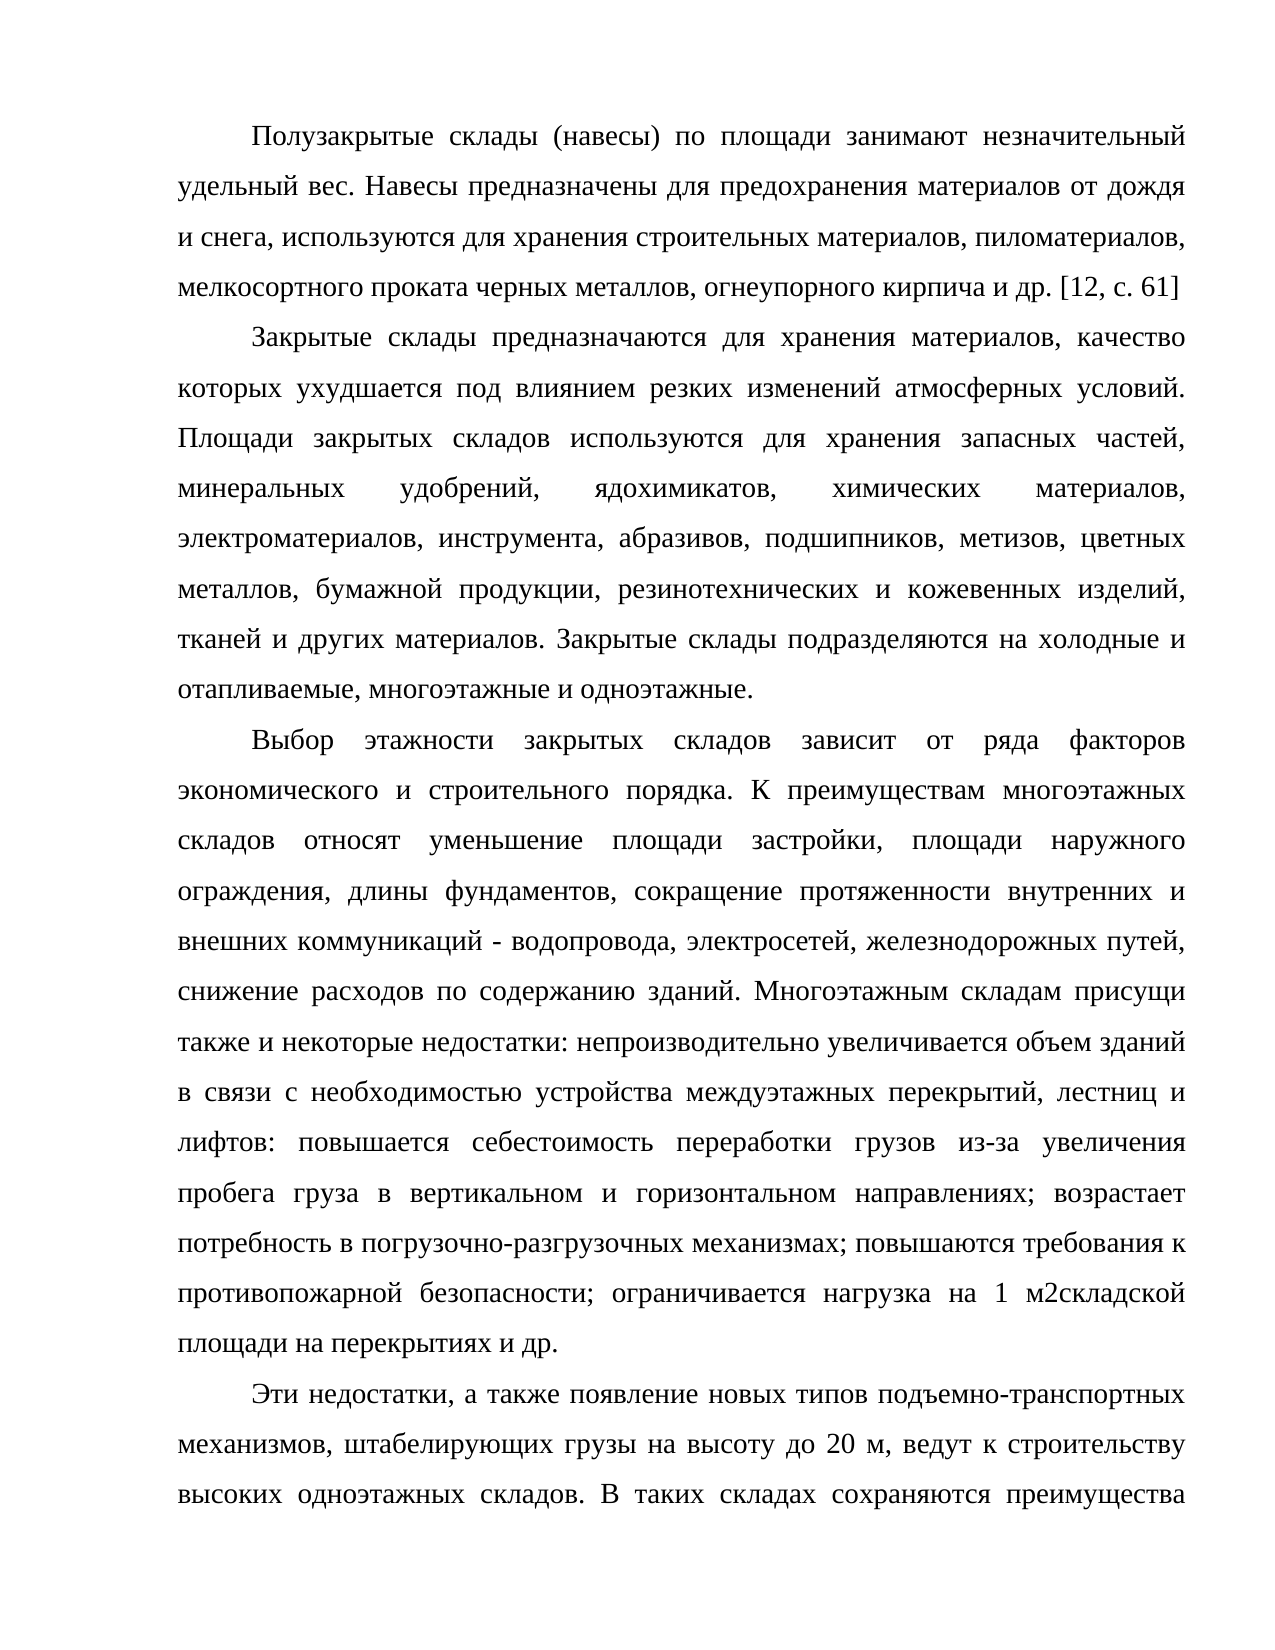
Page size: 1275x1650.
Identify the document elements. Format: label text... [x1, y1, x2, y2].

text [177, 1376, 1186, 1510]
text Выбор этажности закрытых складов зависит от ряда факторов экономического и строительного порядка. К преимуществам многоэтажных складов относят уменьшение площади застройки, площади наружного ограждения, длины фундаментов, сокращение протяженности внутренних и внешних коммуникаций - водопровода, электросетей, железнодорожных путей, снижение расходов по содержанию зданий. Многоэтажным складам присущи также и некоторые недостатки: непроизводительно увеличивается объем зданий в связи с необходимостью устройства междуэтажных перекрытий, лестниц и лифтов: повышается себестоимость переработки грузов из-за увеличения пробега груза в вертикальном и горизонтальном направлениях; возрастает потребность в погрузочно-разгрузочных механизмах; повышаются требования к противопожарной безопасности; ограничивается нагрузка на 1 м2складской площади на перекрытиях и др. [177, 722, 1186, 1359]
text Закрытые склады предназначаются для хранения материалов, качество которых ухудшается под влиянием резких изменений атмосферных условий. Площади закрытых складов используются для хранения запасных частей, минеральных удобрений, ядохимикатов, химических материалов, электроматериалов, инструмента, абразивов, подшипников, метизов, цветных металлов, бумажной продукции, резинотехнических и кожевенных изделий, тканей и других материалов. Закрытые склады подразделяются на холодные и отапливаемые, многоэтажные и одноэтажные. [177, 319, 1186, 705]
text Полузакрытые склады (навесы) по площади занимают незначительный удельный вес. Навесы предназначены для предохранения материалов от дождя и снега, используются для хранения строительных материалов, пиломатериалов, мелкосортного проката черных металлов, огнеупорного кирпича и др. [12, с. 61] [177, 118, 1186, 303]
